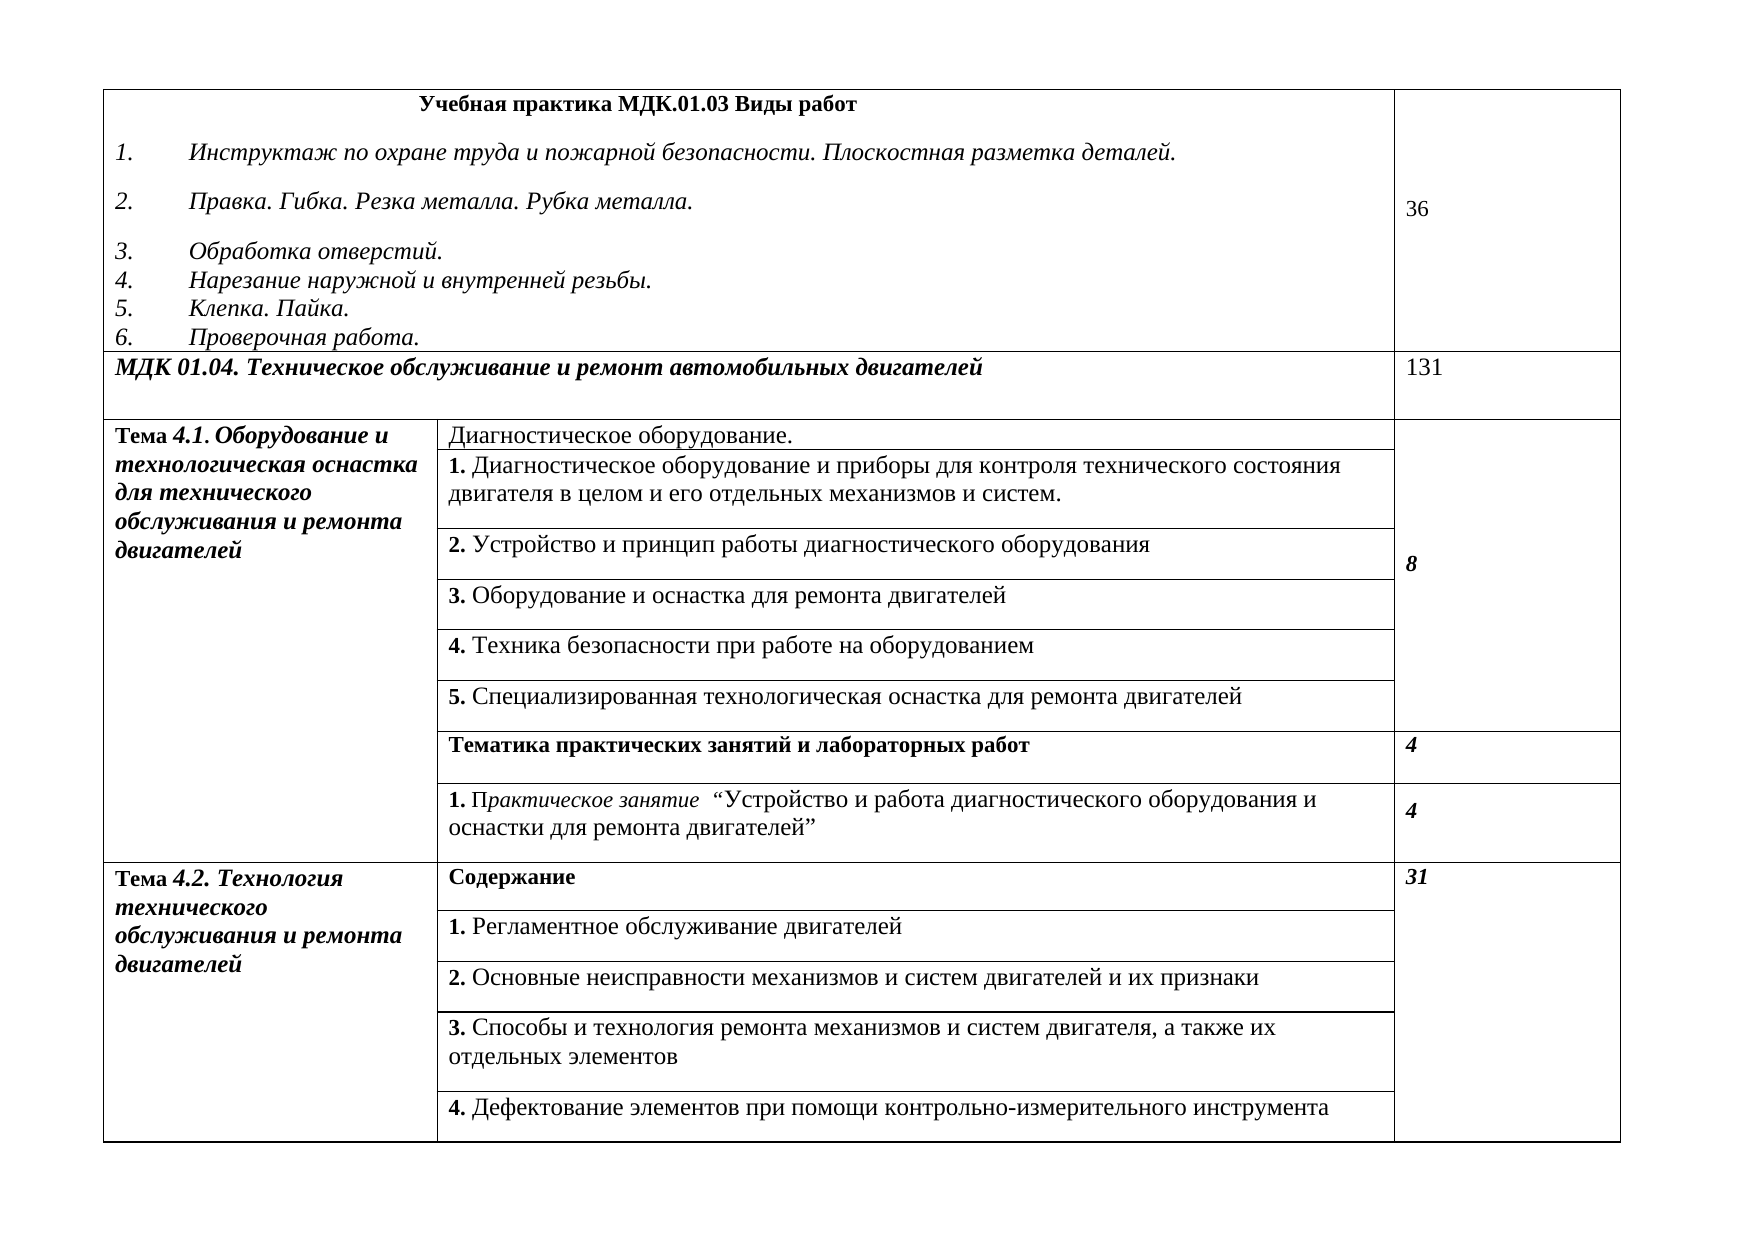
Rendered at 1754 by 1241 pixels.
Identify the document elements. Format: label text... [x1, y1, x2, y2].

table_cell Диагностическое оборудование. [438, 420, 1394, 449]
table_cell 8 [1395, 420, 1620, 731]
table_cell МДК 01.04. Техническое обслуживание и ремонт автомобильных двигателей [104, 352, 1394, 419]
table_cell Тема 4.1. Оборудование и технологическая оснастка для технического обслуживания и ремонта двигателей [104, 420, 437, 862]
table_cell 1. Практическое занятие “Устройство и работа диагностического оборудования и оснастки для ремонта двигателей” [438, 784, 1394, 862]
table_cell 31 [1395, 863, 1620, 1141]
table_cell 131 [1395, 352, 1620, 419]
table_cell 4 [1395, 732, 1620, 783]
table_cell Тема 4.2. Технология технического обслуживания и ремонта двигателей [104, 863, 437, 1141]
table_cell Содержание [438, 863, 1394, 910]
table_cell 1. Регламентное обслуживание двигателей [438, 911, 1394, 961]
table_cell 2. Основные неисправности механизмов и систем двигателей и их признаки [438, 962, 1394, 1011]
table_cell 4 [1395, 784, 1620, 862]
table_cell 36 [1395, 90, 1620, 351]
table_cell Учебная практика МДК.01.03 Виды работ 1. Инструктаж по охране труда и пожарной безопасности. Плоскостная разметка деталей. 2. Правка. Гибка. Резка металла. Рубка металла. 3. Обработка отверстий. 4. Нарезание наружной и внутренней резьбы. 5. Клепка. Пайка. 6. Проверочная работа. [104, 90, 1394, 351]
table_cell 5. Специализированная технологическая оснастка для ремонта двигателей [438, 681, 1394, 731]
table_cell 3. Способы и технология ремонта механизмов и систем двигателя, а также их отдельных элементов [438, 1013, 1394, 1091]
table_cell Тематика практических занятий и лабораторных работ [438, 732, 1394, 783]
table_cell 1. Диагностическое оборудование и приборы для контроля технического состояния двигателя в целом и его отдельных механизмов и систем. [438, 450, 1394, 528]
table_cell 4. Дефектование элементов при помощи контрольно-измерительного инструмента [438, 1092, 1394, 1141]
table_cell 2. Устройство и принцип работы диагностического оборудования [438, 529, 1394, 579]
table_cell 4. Техника безопасности при работе на оборудованием [438, 630, 1394, 680]
table_cell 3. Оборудование и оснастка для ремонта двигателей [438, 580, 1394, 629]
